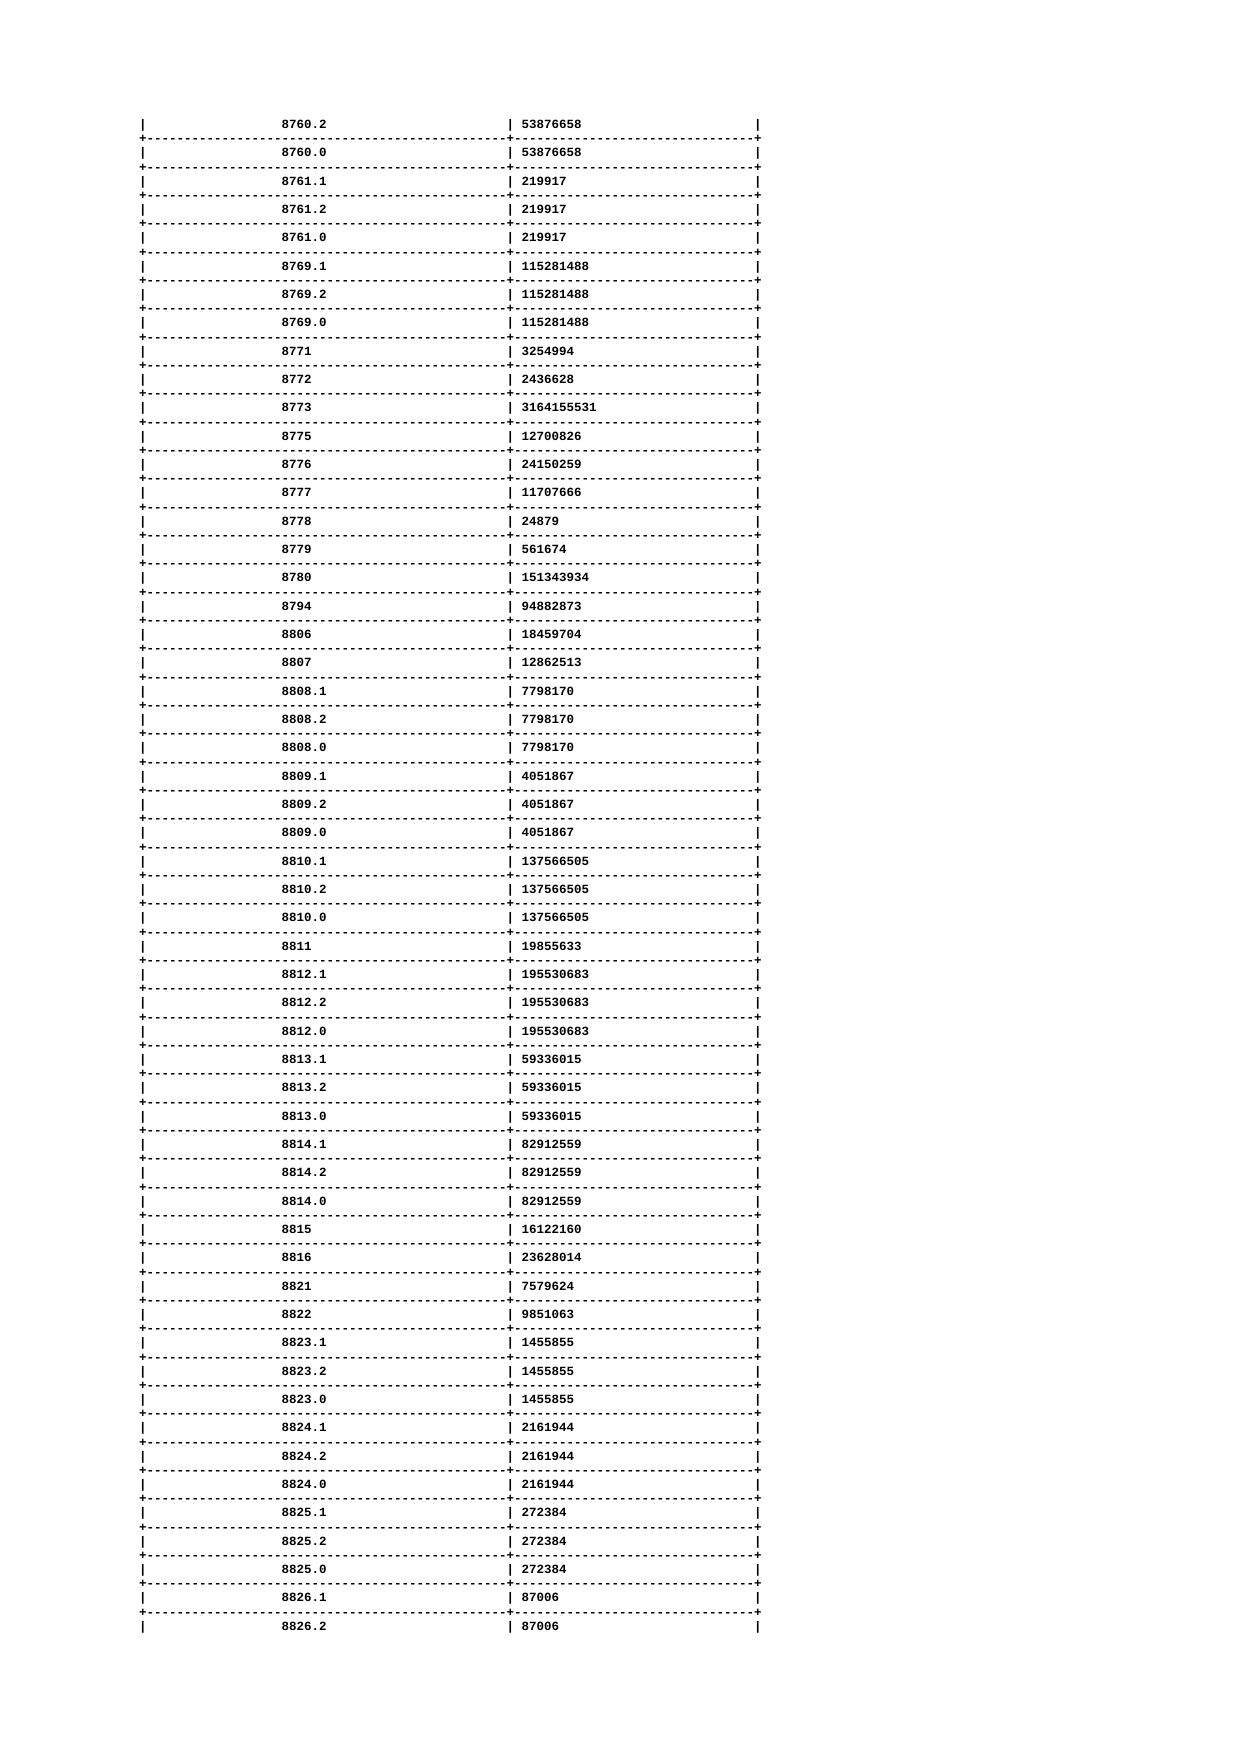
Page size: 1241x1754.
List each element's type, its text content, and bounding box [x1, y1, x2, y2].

text | 8825.2 | 272384 | [139, 1535, 1101, 1549]
text +------------------------------------------------+--------------------------------+ [139, 444, 1101, 458]
text | 8812.2 | 195530683 | [139, 996, 1101, 1011]
text +------------------------------------------------+--------------------------------+ [139, 926, 1101, 940]
text | 8822 | 9851063 | [139, 1308, 1101, 1322]
text | 8824.2 | 2161944 | [139, 1450, 1101, 1464]
text | 8813.1 | 59336015 | [139, 1053, 1101, 1067]
text | 8761.1 | 219917 | [139, 175, 1101, 189]
text | 8813.0 | 59336015 | [139, 1110, 1101, 1124]
text | 8812.1 | 195530683 | [139, 968, 1101, 982]
text | 8773 | 3164155531 | [139, 401, 1101, 416]
text | 8775 | 12700826 | [139, 430, 1101, 444]
text | 8821 | 7579624 | [139, 1280, 1101, 1294]
text | 8761.0 | 219917 | [139, 231, 1101, 246]
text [139, 1606, 1101, 1620]
text +------------------------------------------------+--------------------------------+ [139, 897, 1101, 911]
text +------------------------------------------------+--------------------------------+ [139, 784, 1101, 798]
text | 8823.0 | 1455855 | [139, 1393, 1101, 1407]
text | 8809.2 | 4051867 | [139, 798, 1101, 812]
text +------------------------------------------------+--------------------------------+ [139, 416, 1101, 430]
text +------------------------------------------------+--------------------------------+ [139, 812, 1101, 826]
text | 8778 | 24879 | [139, 515, 1101, 529]
text +------------------------------------------------+--------------------------------+ [139, 586, 1101, 600]
text +------------------------------------------------+--------------------------------+ [139, 642, 1101, 656]
text +------------------------------------------------+--------------------------------+ [139, 1152, 1101, 1166]
text | 8813.2 | 59336015 | [139, 1081, 1101, 1096]
text +------------------------------------------------+--------------------------------+ [139, 529, 1101, 543]
text +------------------------------------------------+--------------------------------+ [139, 217, 1101, 231]
text | 8823.2 | 1455855 | [139, 1365, 1101, 1379]
text +------------------------------------------------+--------------------------------+ [139, 699, 1101, 713]
text +------------------------------------------------+--------------------------------+ [139, 501, 1101, 515]
text +------------------------------------------------+--------------------------------+ [139, 1294, 1101, 1308]
text | 8780 | 151343934 | [139, 571, 1101, 586]
text +------------------------------------------------+--------------------------------+ [139, 387, 1101, 401]
text +------------------------------------------------+--------------------------------+ [139, 869, 1101, 883]
text +------------------------------------------------+--------------------------------+ [139, 1039, 1101, 1053]
text +------------------------------------------------+--------------------------------+ [139, 1436, 1101, 1450]
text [139, 132, 1101, 146]
text +------------------------------------------------+--------------------------------+ [139, 274, 1101, 288]
text | 8812.0 | 195530683 | [139, 1025, 1101, 1039]
text +------------------------------------------------+--------------------------------+ [139, 246, 1101, 260]
text | 8779 | 561674 | [139, 543, 1101, 557]
text +------------------------------------------------+--------------------------------+ [139, 557, 1101, 571]
text | 8777 | 11707666 | [139, 486, 1101, 501]
text | 8769.1 | 115281488 | [139, 260, 1101, 274]
text | 8816 | 23628014 | [139, 1251, 1101, 1266]
text +------------------------------------------------+--------------------------------+ [139, 1407, 1101, 1421]
text | 8760.2 | 53876658 | [139, 118, 1101, 132]
text | 8808.1 | 7798170 | [139, 685, 1101, 699]
text +------------------------------------------------+--------------------------------+ [139, 982, 1101, 996]
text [139, 161, 1101, 175]
text | 8806 | 18459704 | [139, 628, 1101, 642]
text | 8824.1 | 2161944 | [139, 1421, 1101, 1436]
text +------------------------------------------------+--------------------------------+ [139, 1379, 1101, 1393]
text | 8809.1 | 4051867 | [139, 770, 1101, 784]
text | 8823.1 | 1455855 | [139, 1336, 1101, 1351]
text | 8771 | 3254994 | [139, 345, 1101, 359]
text | 8824.0 | 2161944 | [139, 1478, 1101, 1492]
text +------------------------------------------------+--------------------------------+ [139, 614, 1101, 628]
text +------------------------------------------------+--------------------------------+ [139, 1096, 1101, 1110]
text | 8810.0 | 137566505 | [139, 911, 1101, 926]
text | 8814.2 | 82912559 | [139, 1166, 1101, 1181]
text +------------------------------------------------+--------------------------------+ [139, 1011, 1101, 1025]
text | 8808.2 | 7798170 | [139, 713, 1101, 727]
text | 8814.0 | 82912559 | [139, 1195, 1101, 1209]
text | 8810.1 | 137566505 | [139, 855, 1101, 869]
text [139, 1577, 1101, 1591]
text +------------------------------------------------+--------------------------------+ [139, 1124, 1101, 1138]
text | 8810.2 | 137566505 | [139, 883, 1101, 897]
text | 8825.0 | 272384 | [139, 1563, 1101, 1577]
text | 8769.2 | 115281488 | [139, 288, 1101, 302]
text | 8772 | 2436628 | [139, 373, 1101, 387]
text | 8794 | 94882873 | [139, 600, 1101, 614]
text | 8826.2 | 87006 | [139, 1620, 1101, 1634]
text +------------------------------------------------+--------------------------------+ [139, 1492, 1101, 1506]
text +------------------------------------------------+--------------------------------+ [139, 954, 1101, 968]
text | 8761.2 | 219917 | [139, 203, 1101, 217]
text | 8776 | 24150259 | [139, 458, 1101, 472]
text | 8808.0 | 7798170 | [139, 741, 1101, 756]
text | 8807 | 12862513 | [139, 656, 1101, 671]
text +------------------------------------------------+--------------------------------+ [139, 359, 1101, 373]
text | 8760.0 | 53876658 | [139, 146, 1101, 161]
text | 8809.0 | 4051867 | [139, 826, 1101, 841]
text | 8811 | 19855633 | [139, 940, 1101, 954]
text | 8825.1 | 272384 | [139, 1506, 1101, 1521]
text +------------------------------------------------+--------------------------------+ [139, 331, 1101, 345]
text +------------------------------------------------+--------------------------------+ [139, 1549, 1101, 1563]
text +------------------------------------------------+--------------------------------+ [139, 1209, 1101, 1223]
text +------------------------------------------------+--------------------------------+ [139, 1266, 1101, 1280]
text +------------------------------------------------+--------------------------------+ [139, 1521, 1101, 1535]
text +------------------------------------------------+--------------------------------+ [139, 1464, 1101, 1478]
text | 8815 | 16122160 | [139, 1223, 1101, 1237]
text | 8826.1 | 87006 | [139, 1591, 1101, 1606]
text +------------------------------------------------+--------------------------------+ [139, 1322, 1101, 1336]
text +------------------------------------------------+--------------------------------+ [139, 1067, 1101, 1081]
text +------------------------------------------------+--------------------------------+ [139, 472, 1101, 486]
text +------------------------------------------------+--------------------------------+ [139, 189, 1101, 203]
text +------------------------------------------------+--------------------------------+ [139, 1181, 1101, 1195]
text +------------------------------------------------+--------------------------------+ [139, 302, 1101, 316]
text | 8769.0 | 115281488 | [139, 316, 1101, 331]
text +------------------------------------------------+--------------------------------+ [139, 841, 1101, 855]
text +------------------------------------------------+--------------------------------+ [139, 756, 1101, 770]
text +------------------------------------------------+--------------------------------+ [139, 671, 1101, 685]
text +------------------------------------------------+--------------------------------+ [139, 1351, 1101, 1365]
text | 8814.1 | 82912559 | [139, 1138, 1101, 1152]
text +------------------------------------------------+--------------------------------+ [139, 727, 1101, 741]
text +------------------------------------------------+--------------------------------+ [139, 1237, 1101, 1251]
